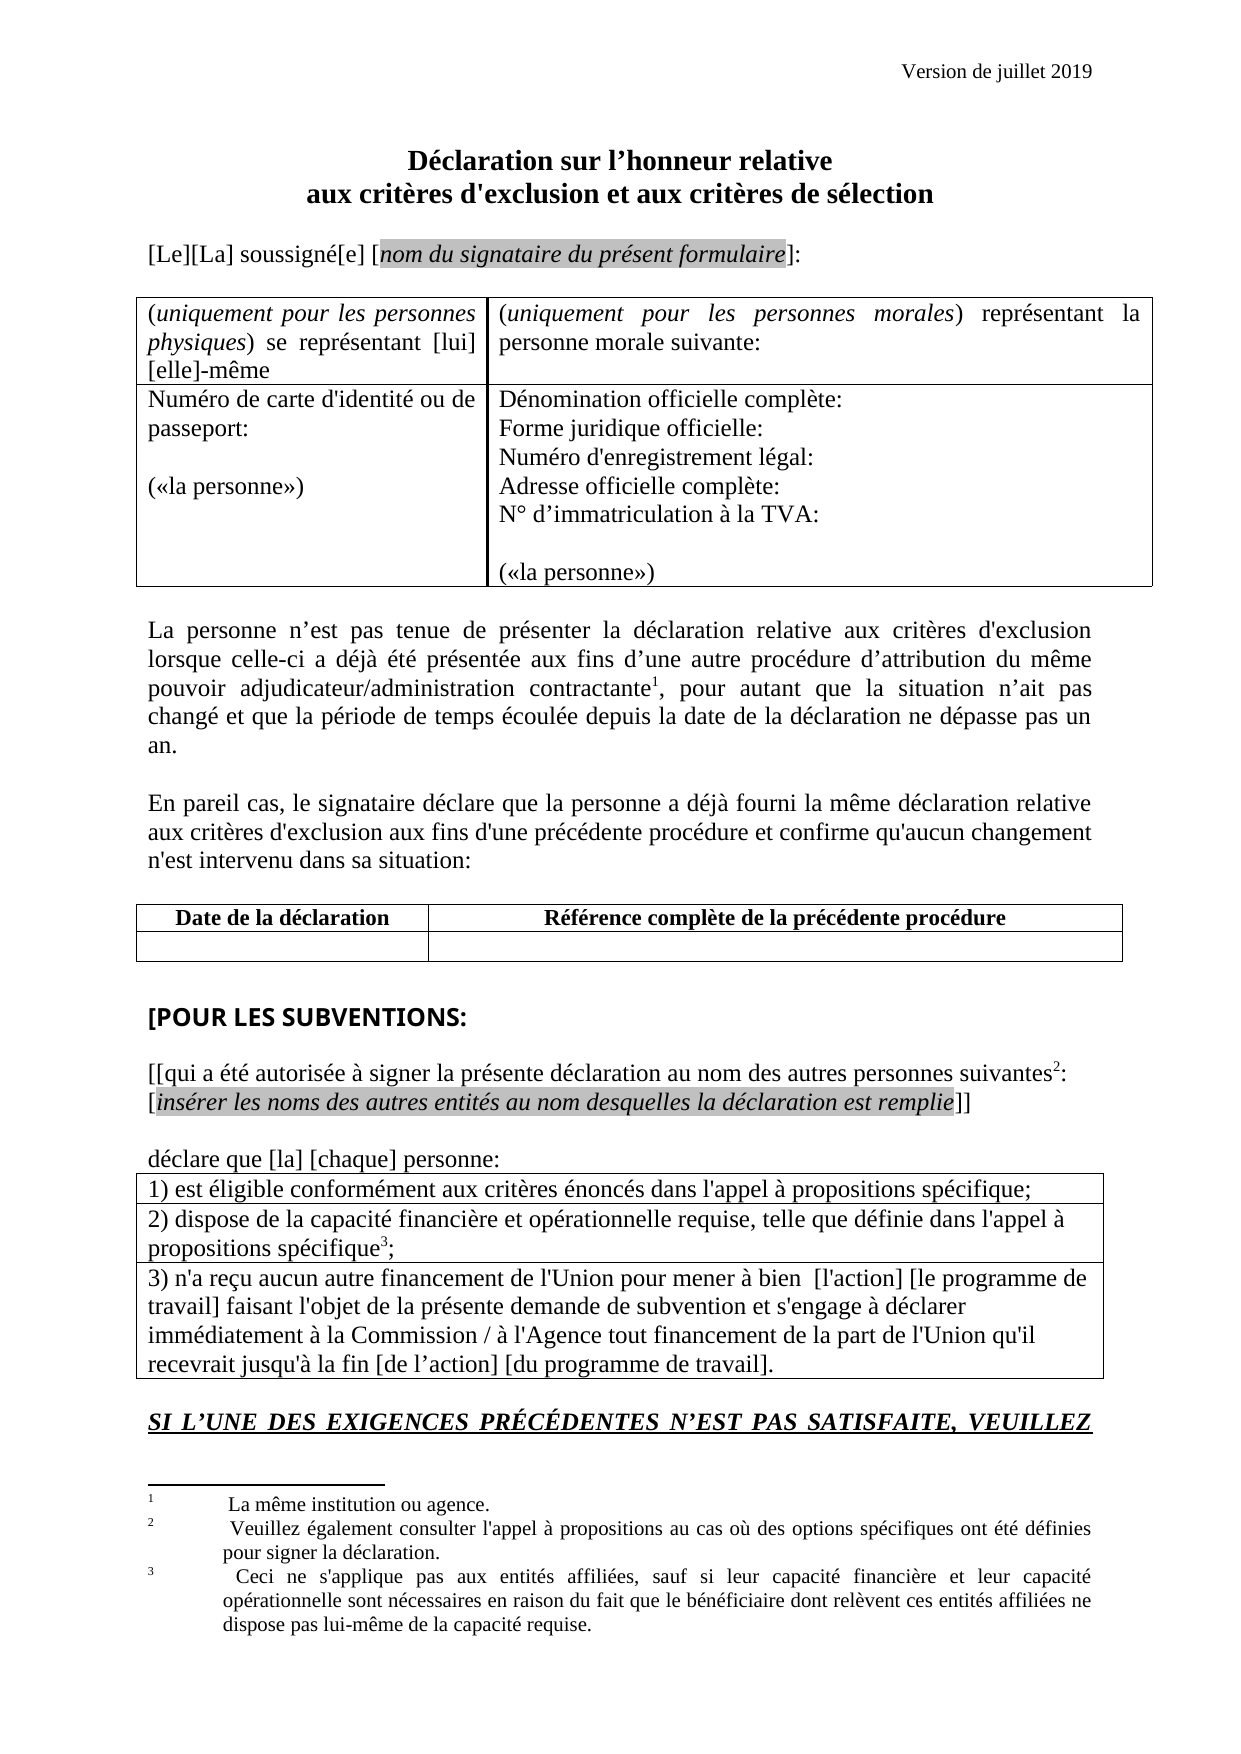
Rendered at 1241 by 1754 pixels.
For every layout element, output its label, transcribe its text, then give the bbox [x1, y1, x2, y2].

text [Le][La] soussigné[e] [nom du signataire du présent formulaire]: [148, 239, 380, 268]
text La personne n’est pas tenue de présenter la déclaration relative aux critères d'exclusion lorsque celle-ci a déjà été présentée aux fins d’une autre procédure d’attribution du même pouvoir adjudicateur/administration contractante, pour autant que la situation n’ait pas changé et que la période de temps écoulée depuis la date de la déclaration ne dépasse pas un an. [148, 615, 1092, 759]
table_header (uniquement pour les personnes morales) représentant la personne morale suivante: [489, 298, 1152, 384]
table_cell [429, 932, 1122, 961]
table_header 1) est éligible conformément aux critères énoncés dans l'appel à propositions spécifique; [137, 1174, 1103, 1203]
text [Le][La] soussigné[e] [nom du signataire du présent formulaire]: [786, 239, 1092, 268]
table_cell Dénomination officielle complète: Forme juridique officielle: Numéro d'enregistrement légal: Adresse officielle complète: N° d’immatriculation à la TVA: («la personne») [489, 385, 1152, 586]
table_cell [137, 932, 428, 961]
table_cell Numéro de carte d'identité ou de passeport: («la personne») [137, 385, 486, 586]
text [[qui a été autorisée à signer la présente déclaration au nom des autres personnes suivantes: [insérer les noms des autres entités au nom desquelles la déclaration est remplie]] déclare que [la] [chaque] personne: [148, 1058, 1092, 1173]
title [POUR LES SUBVENTIONS: [148, 999, 1092, 1033]
text En pareil cas, le signataire déclare que la personne a déjà fourni la même déclaration relative aux critères d'exclusion aux fins d'une précédente procédure et confirme qu'aucun changement n'est intervenu dans sa situation: [148, 788, 1092, 874]
table_header Date de la déclaration [137, 905, 428, 931]
table_cell 3) n'a reçu aucun autre financement de l'Union pour mener à bien [l'action] [le programme de travail] faisant l'objet de la présente demande de subvention et s'engage à déclarer immédiatement à la Commission / à l'Agence tout financement de la part de l'Union qu'il recevrait jusqu'à la fin [de l’action] [du programme de travail]. [137, 1263, 1103, 1378]
table_header (uniquement pour les personnes physiques) se représentant [lui][elle]-même [137, 298, 486, 384]
table_header Référence complète de la précédente procédure [429, 905, 1122, 931]
text Déclaration sur l’honneur relative aux critères d'exclusion et aux critères de sélection [148, 143, 1092, 210]
table_cell 2) dispose de la capacité financière et opérationnelle requise, telle que définie dans l'appel à propositions spécifique; [137, 1204, 1103, 1262]
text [148, 1379, 1092, 1432]
